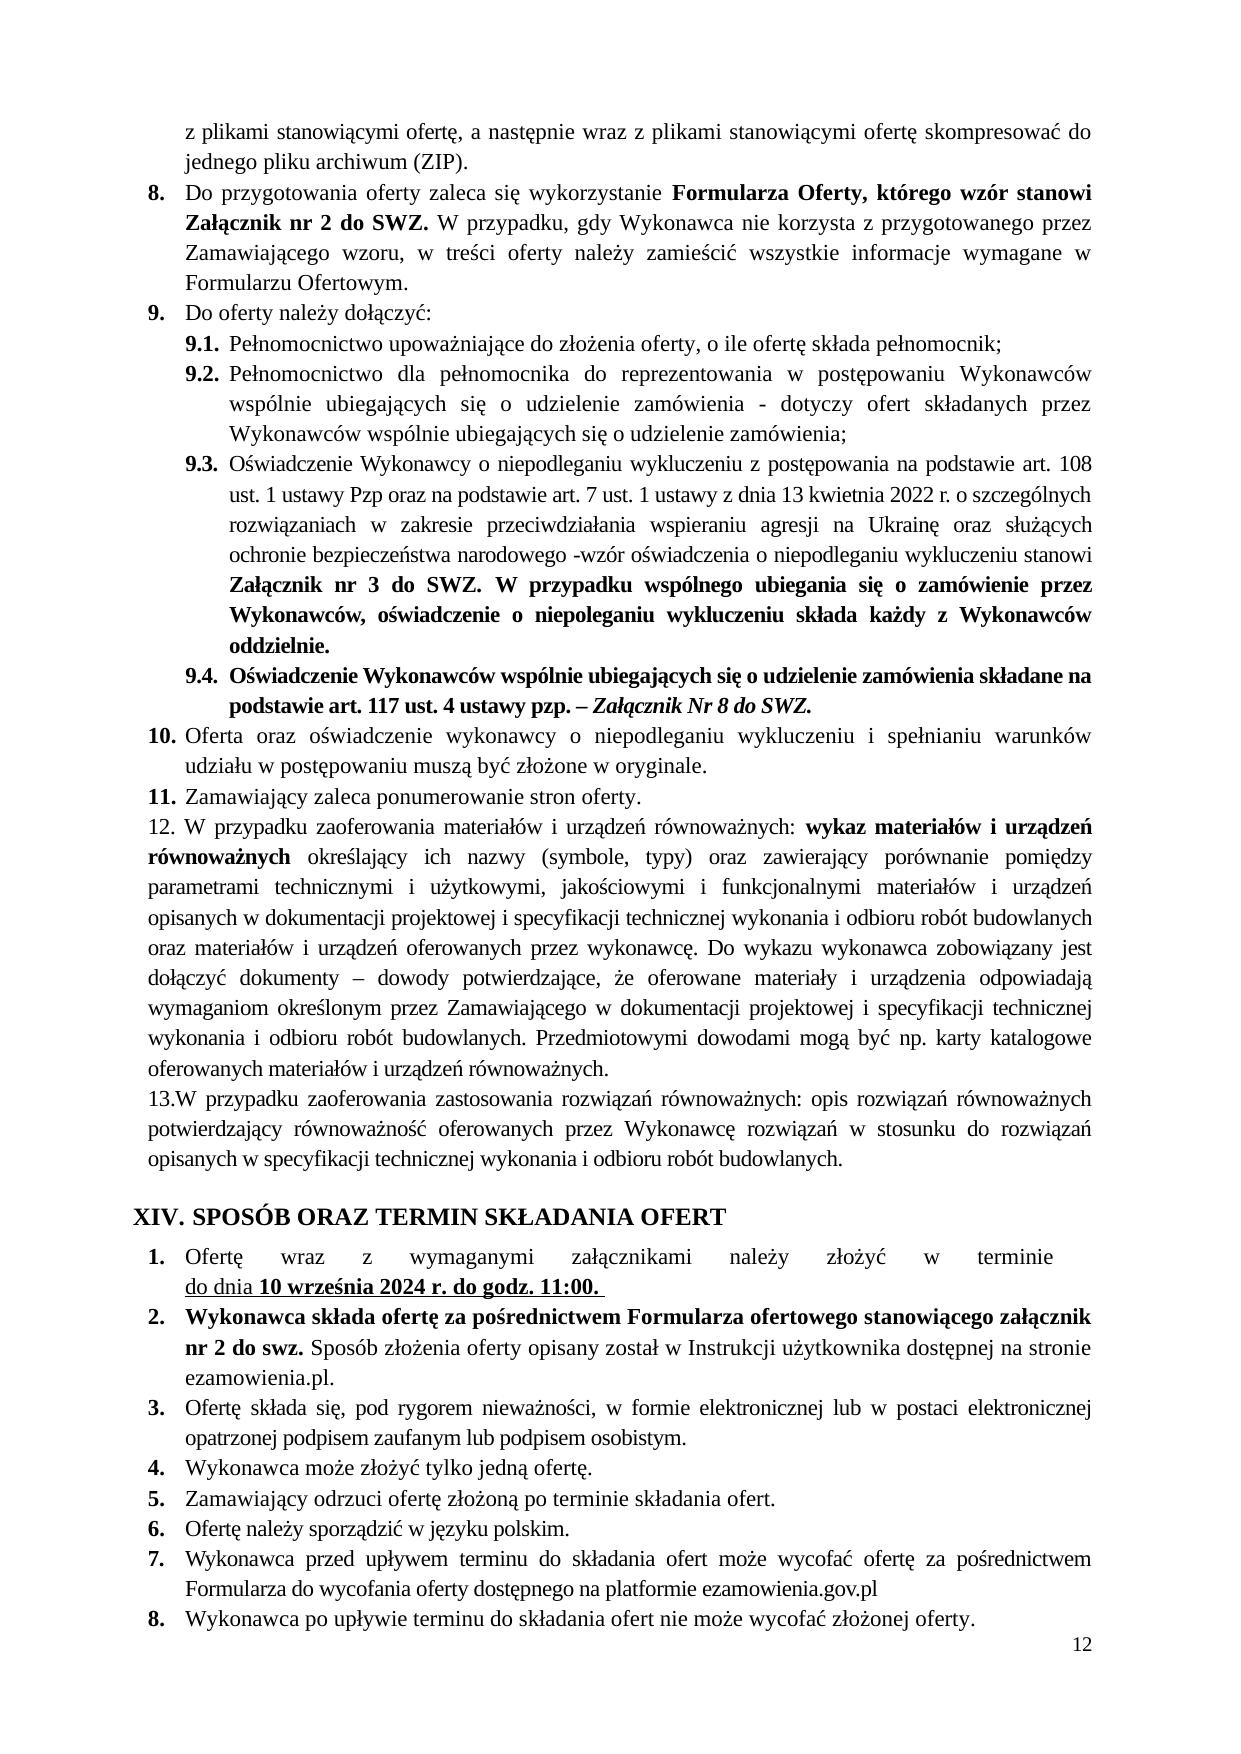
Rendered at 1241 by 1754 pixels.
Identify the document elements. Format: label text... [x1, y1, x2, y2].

list Pełnomocnictwo upoważniające do złożenia oferty, o ile ofertę składa pełnomocnik; [185, 329, 1093, 356]
list Do oferty należy dołączyć: [148, 299, 1093, 326]
list Zamawiający odrzuci ofertę złożoną po terminie składania ofert. [148, 1485, 1093, 1511]
list Pełnomocnictwo dla pełnomocnika do reprezentowania w postępowaniu Wykonawców wspólnie ubiegających się o udzielenie zamówienia - dotyczy ofert składanych przez Wykonawców wspólnie ubiegających się o udzielenie zamówienia; [185, 360, 1093, 447]
list Oświadczenie Wykonawców wspólnie ubiegających się o udzielenie zamówienia składane na podstawie art. 117 ust. 4 ustawy pzp. – Załącznik Nr 8 do SWZ. [185, 662, 1093, 718]
list Wykonawca składa ofertę za pośrednictwem Formularza ofertowego stanowiącego załącznik nr 2 do swz. Sposób złożenia oferty opisany został w Instrukcji użytkownika dostępnej na stronie ezamowienia.pl. [148, 1303, 1093, 1390]
list Oświadczenie Wykonawcy o niepodleganiu wykluczeniu z postępowania na podstawie art. 108 ust. 1 ustawy Pzp oraz na podstawie art. 7 ust. 1 ustawy z dnia 13 kwietnia 2022 r. o szczególnych rozwiązaniach w zakresie przeciwdziałania wspieraniu agresji na Ukrainę oraz służących ochronie bezpieczeństwa narodowego -wzór oświadczenia o niepodleganiu wykluczeniu stanowi Załącznik nr 3 do SWZ. W przypadku wspólnego ubiegania się o zamówienie przez Wykonawców, oświadczenie o niepoleganiu wykluczeniu składa każdy z Wykonawców oddzielnie. [185, 450, 1093, 658]
list Ofertę składa się, pod rygorem nieważności, w formie elektronicznej lub w postaci elektronicznej opatrzonej podpisem zaufanym lub podpisem osobistym. [148, 1394, 1093, 1451]
text 12. W przypadku zaoferowania materiałów i urządzeń równoważnych: wykaz materiałów i urządzeń równoważnych określający ich nazwy (symbole, typy) oraz zawierający porównanie pomiędzy parametrami technicznymi i użytkowymi, jakościowymi i funkcjonalnymi materiałów i urządzeń opisanych w dokumentacji projektowej i specyfikacji technicznej wykonania i odbioru robót budowlanych oraz materiałów i urządzeń oferowanych przez wykonawcę. Do wykazu wykonawca zobowiązany jest dołączyć dokumenty – dowody potwierdzające, że oferowane materiały i urządzenia odpowiadają wymaganiom określonym przez Zamawiającego w dokumentacji projektowej i specyfikacji technicznej wykonania i odbioru robót budowlanych. Przedmiotowymi dowodami mogą być np. karty katalogowe oferowanych materiałów i urządzeń równoważnych. [148, 813, 1093, 1081]
list Ofertę należy sporządzić w języku polskim. [148, 1515, 1093, 1541]
list Wykonawca może złożyć tylko jedną ofertę. [148, 1454, 1093, 1481]
list Wykonawca przed upływem terminu do składania ofert może wycofać ofertę za pośrednictwem Formularza do wycofania oferty dostępnego na platformie ezamowienia.gov.pl [148, 1545, 1093, 1602]
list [148, 118, 1093, 175]
text 13.W przypadku zaoferowania zastosowania rozwiązań równoważnych: opis rozwiązań równoważnych potwierdzający równoważność oferowanych przez Wykonawcę rozwiązań w stosunku do rozwiązań opisanych w specyfikacji technicznej wykonania i odbioru robót budowlanych. [148, 1085, 1093, 1172]
list SPOSÓB ORAZ TERMIN SKŁADANIA OFERT [185, 1202, 1093, 1231]
list Ofertę wraz z wymaganymi załącznikami należy złożyć w terminie do dnia 10 września 2024 r. do godz. 11:00. [148, 1243, 1093, 1299]
list Do przygotowania oferty zaleca się wykorzystanie Formularza Oferty, którego wzór stanowi Załącznik nr 2 do SWZ. W przypadku, gdy Wykonawca nie korzysta z przygotowanego przez Zamawiającego wzoru, w treści oferty należy zamieścić wszystkie informacje wymagane w Formularzu Ofertowym. [148, 178, 1093, 296]
list Wykonawca po upływie terminu do składania ofert nie może wycofać złożonej oferty. [148, 1606, 1093, 1632]
list Oferta oraz oświadczenie wykonawcy o niepodleganiu wykluczeniu i spełnianiu warunków udziału w postępowaniu muszą być złożone w oryginale. [148, 722, 1093, 779]
list Zamawiający zaleca ponumerowanie stron oferty. [148, 783, 1093, 809]
